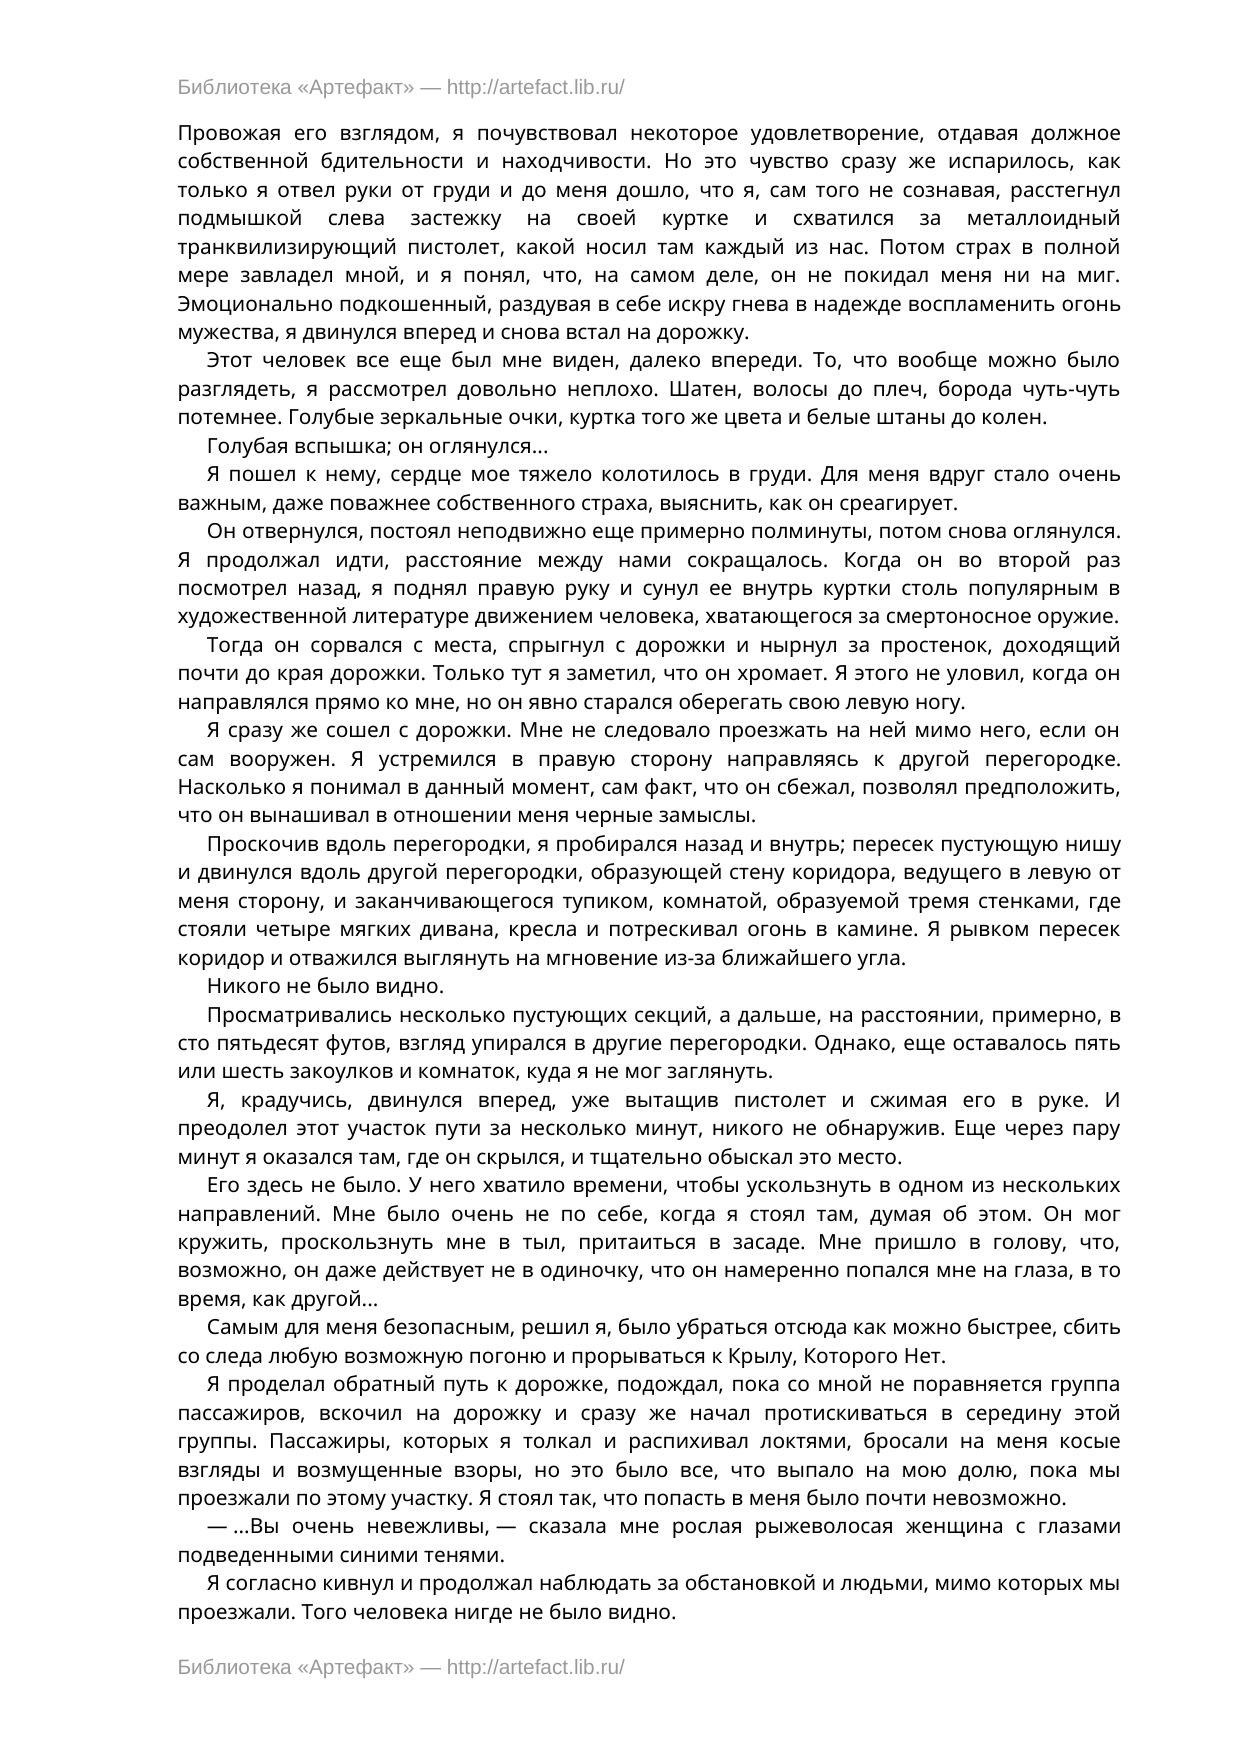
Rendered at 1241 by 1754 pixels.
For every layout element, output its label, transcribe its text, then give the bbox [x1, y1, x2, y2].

text Он отвернулся, постоял неподвижно еще примерно полминуты, потом снова оглянулся. Я продолжал идти, расстояние между нами сокращалось. Когда он во второй раз посмотрел назад, я поднял правую руку и сунул ее внутрь куртки столь популярным в художественной литературе движением человека, хватающегося за смертоносное оружие. [177, 516, 1122, 630]
text Я пошел к нему, сердце мое тяжело колотилось в груди. Для меня вдруг стало очень важным, даже поважнее собственного страха, выяснить, как он среагирует. [177, 459, 1122, 516]
text Самым для меня безопасным, решил я, было убраться отсюда как можно быстрее, сбить со следа любую возможную погоню и прорываться к Крылу, Которого Нет. [177, 1312, 1122, 1369]
text Проскочив вдоль перегородки, я пробирался назад и внутрь; пересек пустующую нишу и двинулся вдоль другой перегородки, образующей стену коридора, ведущего в левую от меня сторону, и заканчивающегося тупиком, комнатой, образуемой тремя стенками, где стояли четыре мягких дивана, кресла и потрескивал огонь в камине. Я рывком пересек коридор и отважился выглянуть на мгновение из-за ближайшего угла. [177, 829, 1122, 971]
text Я, крадучись, двинулся вперед, уже вытащив пистолет и сжимая его в руке. И преодолел этот участок пути за несколько минут, никого не обнаружив. Еще через пару минут я оказался там, где он скрылся, и тщательно обыскал это место. [177, 1085, 1122, 1170]
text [177, 118, 1122, 346]
text Я сразу же сошел с дорожки. Мне не следовало проезжать на ней мимо него, если он сам вооружен. Я устремился в правую сторону направляясь к другой перегородке. Насколько я понимал в данный момент, сам факт, что он сбежал, позволял предположить, что он вынашивал в отношении меня черные замыслы. [177, 715, 1122, 829]
text Я согласно кивнул и продолжал наблюдать за обстановкой и людьми, мимо которых мы проезжали. Того человека нигде не было видно. [177, 1568, 1122, 1625]
text Я проделал обратный путь к дорожке, подождал, пока со мной не поравняется группа пассажиров, вскочил на дорожку и сразу же начал протискиваться в середину этой группы. Пассажиры, которых я толкал и распихивал локтями, бросали на меня косые взгляды и возмущенные взоры, но это было все, что выпало на мою долю, пока мы проезжали по этому участку. Я стоял так, что попасть в меня было почти невозможно. [177, 1369, 1122, 1512]
text Голубая вспышка; он оглянулся... [177, 431, 1122, 459]
text Этот человек все еще был мне виден, далеко впереди. То, что вообще можно было разглядеть, я рассмотрел довольно неплохо. Шатен, волосы до плеч, борода чуть-чуть потемнее. Голубые зеркальные очки, куртка того же цвета и белые штаны до колен. [177, 346, 1122, 431]
text — ...Вы очень невежливы, — сказала мне рослая рыжеволосая женщина с глазами подведенными синими тенями. [177, 1512, 1122, 1568]
text Просматривались несколько пустующих секций, а дальше, на расстоянии, примерно, в сто пятьдесят футов, взгляд упирался в другие перегородки. Однако, еще оставалось пять или шесть закоулков и комнаток, куда я не мог заглянуть. [177, 1000, 1122, 1085]
text Никого не было видно. [177, 971, 1122, 1000]
text Тогда он сорвался с места, спрыгнул с дорожки и нырнул за простенок, доходящий почти до края дорожки. Только тут я заметил, что он хромает. Я этого не уловил, когда он направлялся прямо ко мне, но он явно старался оберегать свою левую ногу. [177, 630, 1122, 715]
text Его здесь не было. У него хватило времени, чтобы ускользнуть в одном из нескольких направлений. Мне было очень не по себе, когда я стоял там, думая об этом. Он мог кружить, проскользнуть мне в тыл, притаиться в засаде. Мне пришло в голову, что, возможно, он даже действует не в одиночку, что он намеренно попался мне на глаза, в то время, как другой... [177, 1170, 1122, 1312]
